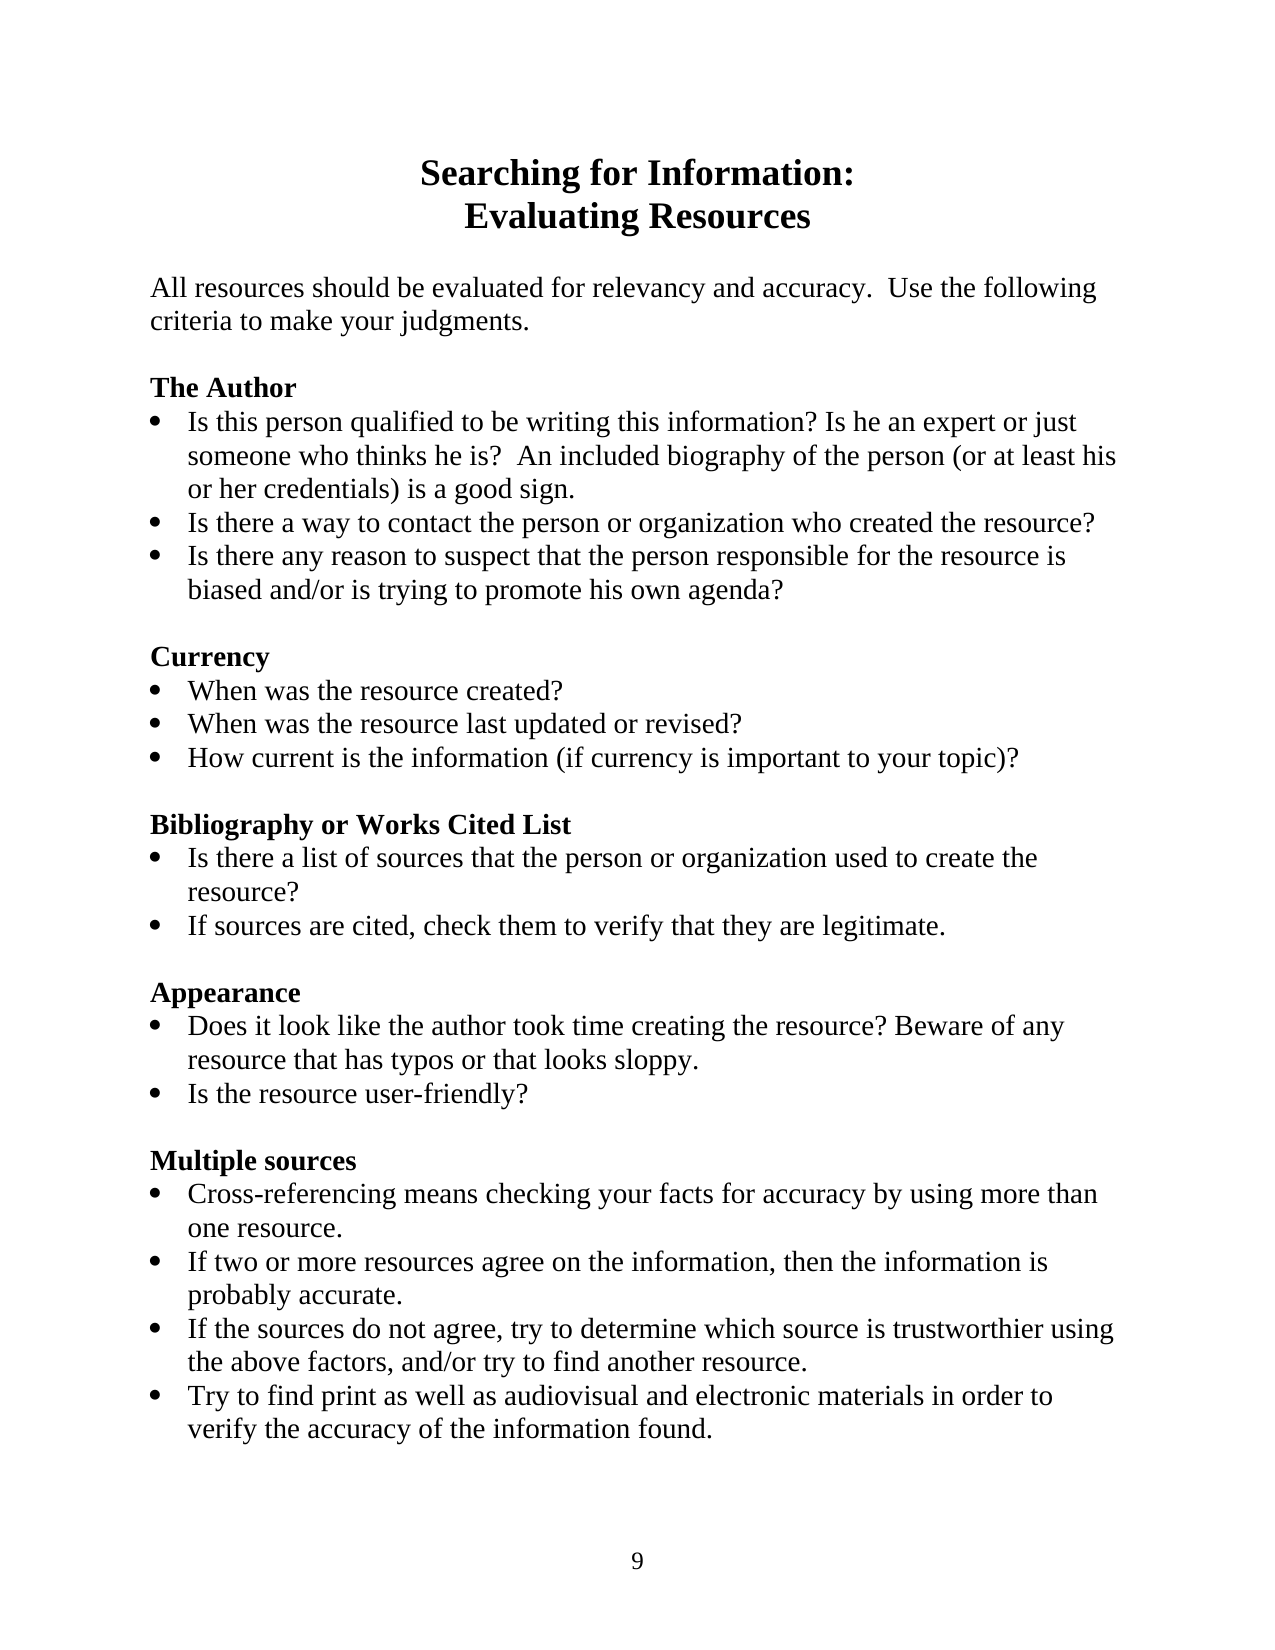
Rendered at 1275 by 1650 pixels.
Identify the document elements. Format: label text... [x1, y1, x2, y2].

text All resources should be evaluated for relevancy and accuracy. Use the following criteria to make your judgments. [150, 270, 1125, 337]
list When was the resource created? [150, 673, 1125, 706]
list Is the resource user-friendly? [150, 1076, 1125, 1109]
list Is there a way to contact the person or organization who created the resource? [150, 505, 1125, 538]
text Appearance [150, 975, 1125, 1008]
text Searching for Information: [150, 150, 1125, 193]
text Currency [150, 639, 1125, 673]
list Try to find print as well as audiovisual and electronic materials in order to verify the accuracy of the information found. [150, 1378, 1125, 1445]
list Is there any reason to suspect that the person responsible for the resource is biased and/or is trying to promote his own agenda? [150, 538, 1125, 606]
text Evaluating Resources [150, 193, 1125, 236]
list When was the resource last updated or revised? [150, 706, 1125, 740]
list Does it look like the author took time creating the resource? Beware of any resource that has typos or that looks sloppy. [150, 1008, 1125, 1076]
list If two or more resources agree on the information, then the information is probably accurate. [150, 1244, 1125, 1311]
list Cross-referencing means checking your facts for accuracy by using more than one resource. [150, 1176, 1125, 1244]
list If the sources do not agree, try to determine which source is trustworthier using the above factors, and/or try to find another resource. [150, 1311, 1125, 1378]
list How current is the information (if currency is important to your topic)? [150, 740, 1125, 773]
list If sources are cited, check them to verify that they are legitimate. [150, 908, 1125, 941]
list Is this person qualified to be writing this information? Is he an expert or just someone who thinks he is? An included biography of the person (or at least his or her credentials) is a good sign. [150, 404, 1125, 505]
text The Author [150, 370, 1125, 404]
text Bibliography or Works Cited List [150, 807, 1125, 841]
list Is there a list of sources that the person or organization used to create the resource? [150, 841, 1125, 908]
text Multiple sources [150, 1143, 1125, 1176]
